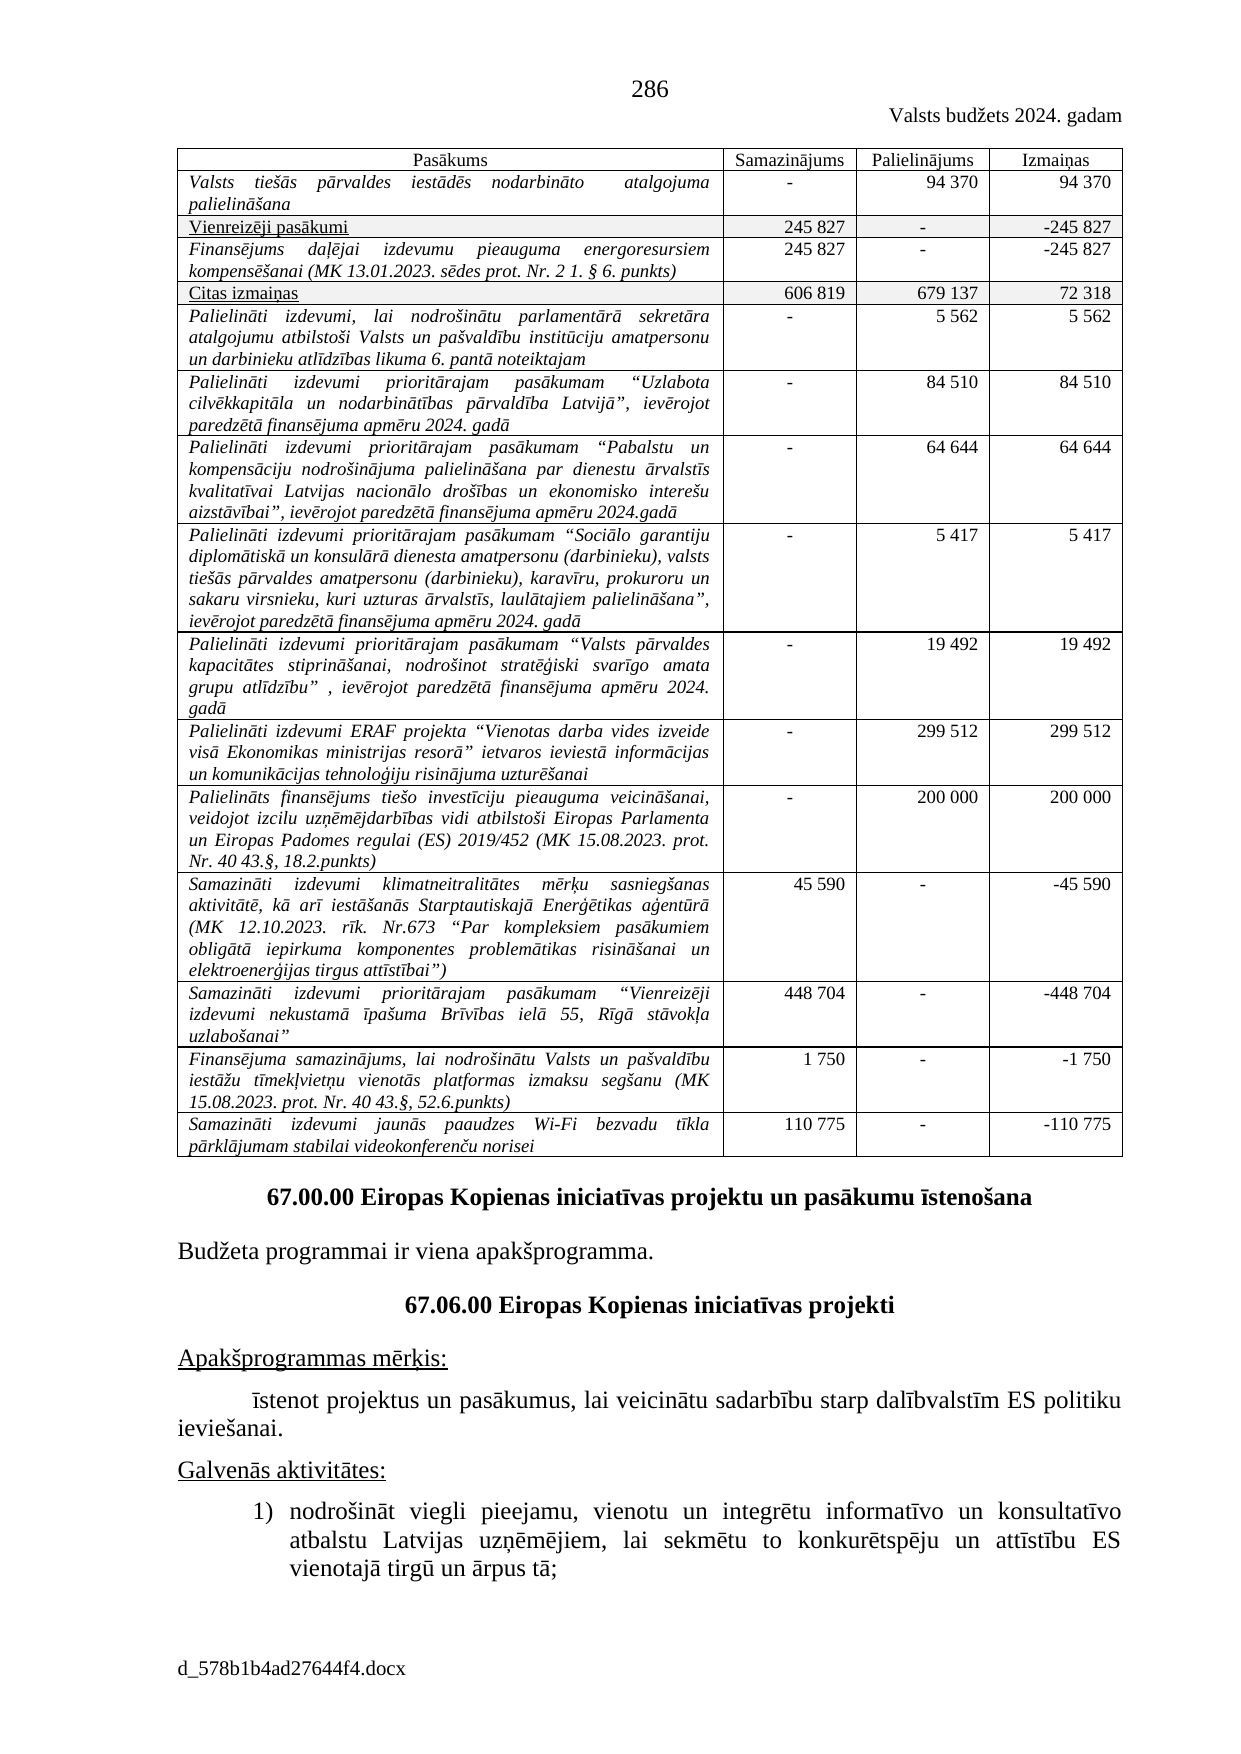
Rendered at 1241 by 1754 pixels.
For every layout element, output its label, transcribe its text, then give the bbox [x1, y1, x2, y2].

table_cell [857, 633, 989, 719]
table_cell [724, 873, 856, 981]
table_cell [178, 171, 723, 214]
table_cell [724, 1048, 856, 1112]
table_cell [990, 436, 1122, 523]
list nodrošināt viegli pieejamu, vienotu un integrētu informatīvo un konsultatīvo atbalstu Latvijas uzņēmējiem, lai sekmētu to konkurētspēju un attīstību ES vienotajā tirgū un ārpus tā; [252, 1496, 1122, 1582]
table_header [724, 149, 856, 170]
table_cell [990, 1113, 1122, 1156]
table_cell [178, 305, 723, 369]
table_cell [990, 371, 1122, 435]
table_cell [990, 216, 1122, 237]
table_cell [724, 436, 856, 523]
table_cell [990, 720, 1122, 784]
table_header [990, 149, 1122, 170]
list Apakšprogrammas mērķis: [177, 1343, 1122, 1372]
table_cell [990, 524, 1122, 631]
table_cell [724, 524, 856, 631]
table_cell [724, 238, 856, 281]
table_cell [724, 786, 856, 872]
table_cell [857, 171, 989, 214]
text 67.06.00 Eiropas Kopienas iniciatīvas projekti [177, 1290, 1122, 1318]
text Budžeta programmai ir viena apakšprogramma. [177, 1236, 1122, 1265]
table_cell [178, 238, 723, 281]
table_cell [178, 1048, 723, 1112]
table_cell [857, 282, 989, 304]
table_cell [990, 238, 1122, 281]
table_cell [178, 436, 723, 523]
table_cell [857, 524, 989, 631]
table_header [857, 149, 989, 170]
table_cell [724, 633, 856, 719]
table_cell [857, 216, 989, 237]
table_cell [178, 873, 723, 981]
text īstenot projektus un pasākumus, lai veicinātu sadarbību starp dalībvalstīm ES politiku ieviešanai. [177, 1385, 1122, 1442]
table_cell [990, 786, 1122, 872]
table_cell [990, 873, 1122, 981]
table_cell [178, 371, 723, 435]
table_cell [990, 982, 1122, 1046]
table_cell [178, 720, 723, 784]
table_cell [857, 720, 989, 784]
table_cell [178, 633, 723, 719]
text Galvenās aktivitātes: [177, 1455, 1122, 1483]
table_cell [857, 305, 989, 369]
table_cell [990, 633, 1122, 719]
text 67.00.00 Eiropas Kopienas iniciatīvas projektu un pasākumu īstenošana [177, 1182, 1122, 1211]
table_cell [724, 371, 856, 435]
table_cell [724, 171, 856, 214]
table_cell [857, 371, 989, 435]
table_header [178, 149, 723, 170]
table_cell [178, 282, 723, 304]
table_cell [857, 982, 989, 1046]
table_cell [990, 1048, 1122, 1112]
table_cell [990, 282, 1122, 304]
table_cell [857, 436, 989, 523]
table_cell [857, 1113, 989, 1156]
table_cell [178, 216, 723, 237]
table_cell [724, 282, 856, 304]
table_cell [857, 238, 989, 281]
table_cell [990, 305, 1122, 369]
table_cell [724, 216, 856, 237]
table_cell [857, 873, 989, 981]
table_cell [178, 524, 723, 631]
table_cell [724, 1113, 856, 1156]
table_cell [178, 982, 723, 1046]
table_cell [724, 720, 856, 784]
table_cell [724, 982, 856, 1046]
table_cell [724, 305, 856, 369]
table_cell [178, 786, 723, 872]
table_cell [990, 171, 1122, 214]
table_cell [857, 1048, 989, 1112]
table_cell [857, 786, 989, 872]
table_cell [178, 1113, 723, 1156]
